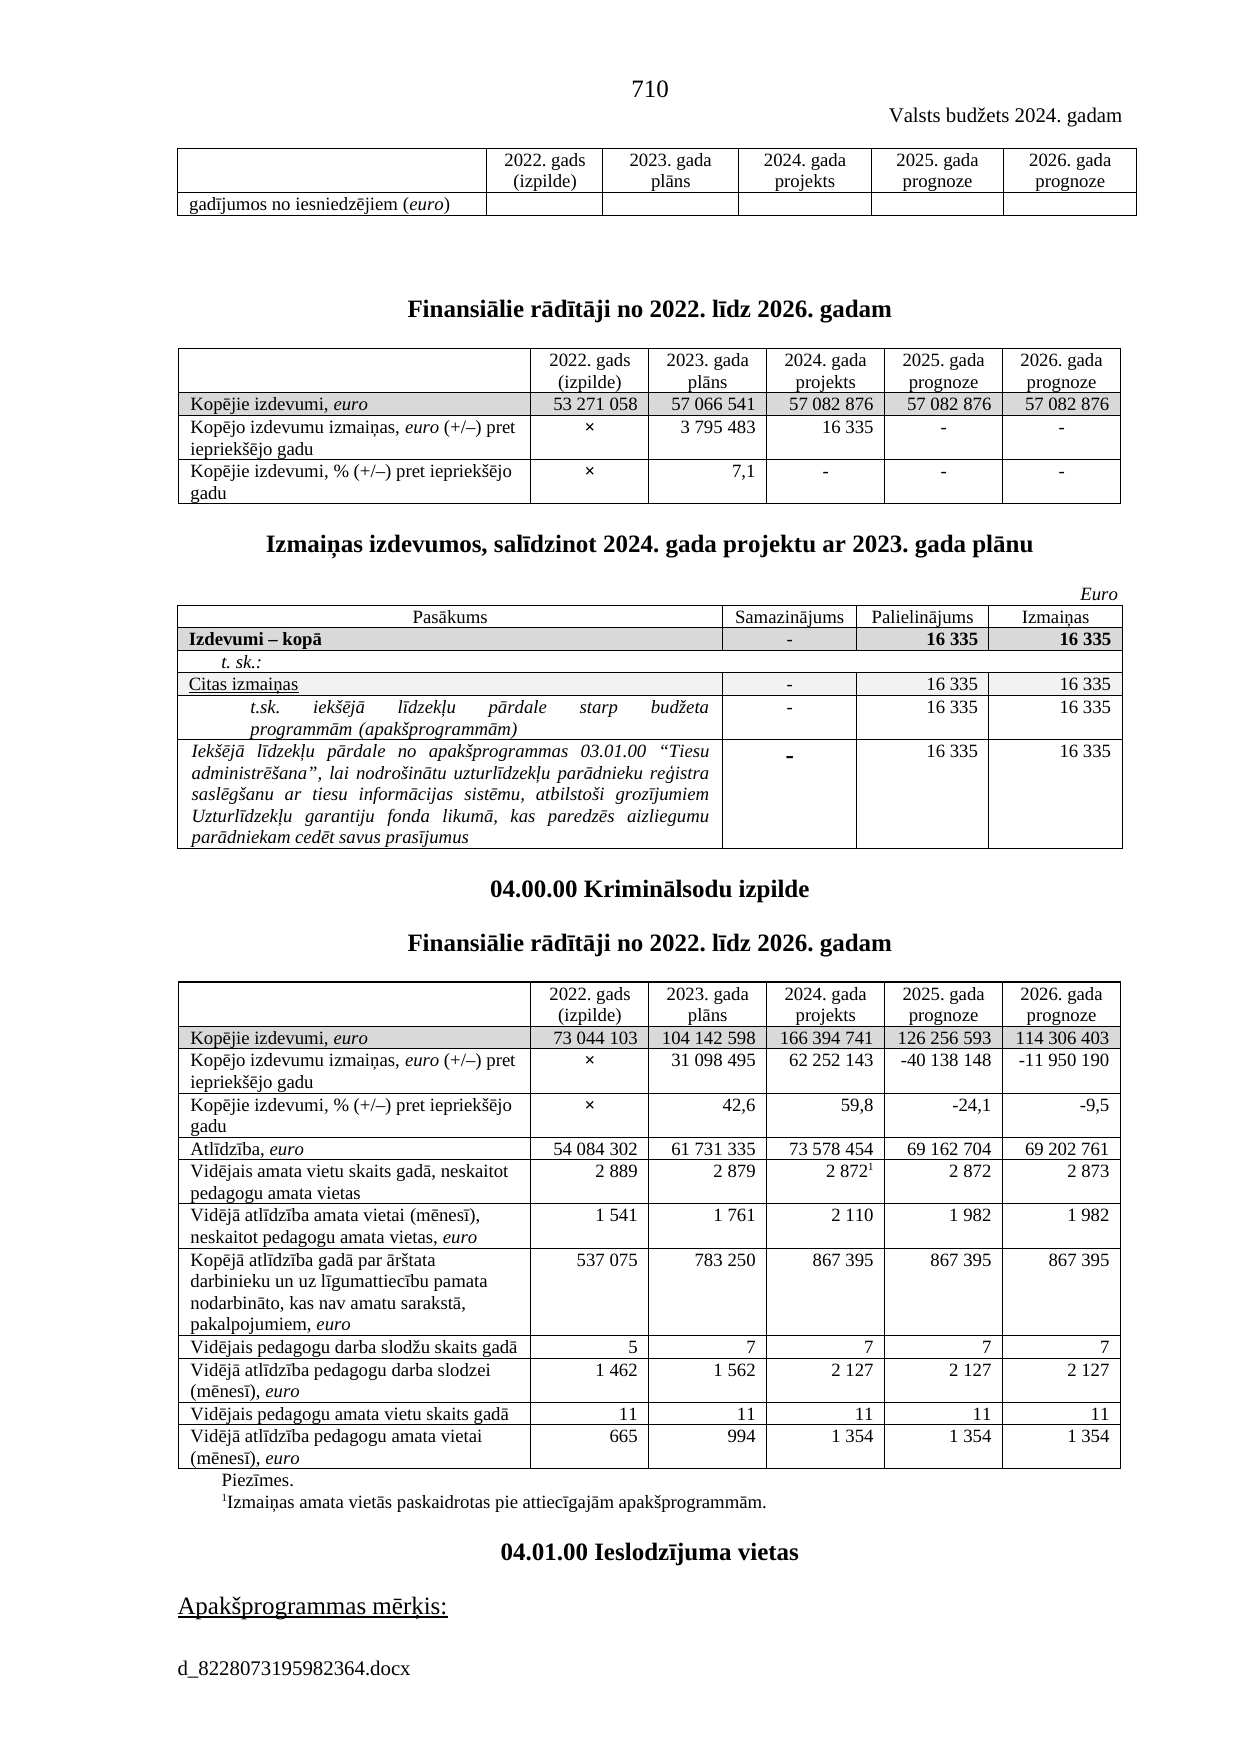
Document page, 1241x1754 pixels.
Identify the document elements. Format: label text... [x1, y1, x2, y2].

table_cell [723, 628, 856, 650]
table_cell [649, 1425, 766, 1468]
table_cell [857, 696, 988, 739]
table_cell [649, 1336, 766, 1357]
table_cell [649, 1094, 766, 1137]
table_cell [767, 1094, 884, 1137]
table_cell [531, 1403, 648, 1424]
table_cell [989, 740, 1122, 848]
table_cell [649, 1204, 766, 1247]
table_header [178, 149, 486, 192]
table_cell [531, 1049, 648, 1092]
text Euro [1002, 583, 1122, 604]
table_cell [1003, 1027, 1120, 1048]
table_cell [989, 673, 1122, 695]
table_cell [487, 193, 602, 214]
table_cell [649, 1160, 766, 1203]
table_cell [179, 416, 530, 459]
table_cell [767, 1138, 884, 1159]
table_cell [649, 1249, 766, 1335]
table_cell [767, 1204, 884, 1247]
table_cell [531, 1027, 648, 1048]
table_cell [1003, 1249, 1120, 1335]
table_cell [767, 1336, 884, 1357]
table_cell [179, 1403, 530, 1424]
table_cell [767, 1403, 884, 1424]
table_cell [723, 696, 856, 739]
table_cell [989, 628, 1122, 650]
text Izmaiņas izdevumos, salīdzinot 2024. gada projektu ar 2023. gada plānu [177, 529, 1122, 558]
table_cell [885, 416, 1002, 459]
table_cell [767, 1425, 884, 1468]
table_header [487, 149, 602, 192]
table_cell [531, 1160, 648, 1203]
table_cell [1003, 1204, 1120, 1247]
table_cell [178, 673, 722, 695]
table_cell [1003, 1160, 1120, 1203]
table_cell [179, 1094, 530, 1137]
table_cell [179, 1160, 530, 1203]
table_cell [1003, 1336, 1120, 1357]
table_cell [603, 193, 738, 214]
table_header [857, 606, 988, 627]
text Piezīmes. [177, 1469, 1122, 1491]
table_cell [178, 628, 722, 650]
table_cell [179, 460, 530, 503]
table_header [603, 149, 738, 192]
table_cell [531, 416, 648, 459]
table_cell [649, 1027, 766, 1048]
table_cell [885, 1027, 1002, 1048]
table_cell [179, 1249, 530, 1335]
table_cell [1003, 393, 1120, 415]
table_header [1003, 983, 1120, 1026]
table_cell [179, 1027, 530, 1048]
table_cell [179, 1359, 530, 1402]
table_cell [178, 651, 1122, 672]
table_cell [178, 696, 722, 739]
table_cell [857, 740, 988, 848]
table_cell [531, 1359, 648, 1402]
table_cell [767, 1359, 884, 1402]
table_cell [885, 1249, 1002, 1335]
text Finansiālie rādītāji no 2022. līdz 2026. gadam [177, 294, 1122, 323]
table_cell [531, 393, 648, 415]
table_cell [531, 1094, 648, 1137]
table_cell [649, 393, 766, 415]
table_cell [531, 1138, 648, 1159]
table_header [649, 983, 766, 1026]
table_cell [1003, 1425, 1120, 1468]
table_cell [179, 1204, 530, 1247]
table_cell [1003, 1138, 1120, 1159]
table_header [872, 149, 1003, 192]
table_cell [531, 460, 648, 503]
text Apakšprogrammas mērķis: [177, 1591, 1122, 1620]
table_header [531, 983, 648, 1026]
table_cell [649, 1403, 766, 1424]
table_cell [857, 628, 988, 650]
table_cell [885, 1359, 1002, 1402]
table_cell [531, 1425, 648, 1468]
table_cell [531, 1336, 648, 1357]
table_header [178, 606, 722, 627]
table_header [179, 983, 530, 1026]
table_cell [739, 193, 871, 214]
text Finansiālie rādītāji no 2022. līdz 2026. gadam [177, 928, 1122, 956]
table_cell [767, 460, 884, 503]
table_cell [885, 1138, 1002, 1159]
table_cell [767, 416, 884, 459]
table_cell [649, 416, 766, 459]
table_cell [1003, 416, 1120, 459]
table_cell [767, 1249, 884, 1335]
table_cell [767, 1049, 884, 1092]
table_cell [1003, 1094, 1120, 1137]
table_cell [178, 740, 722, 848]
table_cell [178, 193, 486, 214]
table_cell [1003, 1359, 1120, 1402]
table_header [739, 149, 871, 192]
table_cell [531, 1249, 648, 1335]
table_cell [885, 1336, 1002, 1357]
text 04.01.00 Ieslodzījuma vietas [177, 1537, 1122, 1566]
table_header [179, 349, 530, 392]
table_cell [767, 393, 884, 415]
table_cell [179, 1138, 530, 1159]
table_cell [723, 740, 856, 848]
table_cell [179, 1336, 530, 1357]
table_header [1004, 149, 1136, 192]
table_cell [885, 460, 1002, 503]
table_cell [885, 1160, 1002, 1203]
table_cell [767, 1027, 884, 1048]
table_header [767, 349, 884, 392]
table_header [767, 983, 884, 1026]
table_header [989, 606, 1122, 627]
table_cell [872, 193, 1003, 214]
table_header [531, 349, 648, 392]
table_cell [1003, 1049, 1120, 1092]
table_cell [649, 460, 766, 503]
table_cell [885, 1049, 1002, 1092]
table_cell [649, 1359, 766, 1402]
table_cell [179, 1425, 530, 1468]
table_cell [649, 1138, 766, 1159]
text 1Izmaiņas amata vietās paskaidrotas pie attiecīgajām apakšprogrammām. [177, 1491, 1122, 1512]
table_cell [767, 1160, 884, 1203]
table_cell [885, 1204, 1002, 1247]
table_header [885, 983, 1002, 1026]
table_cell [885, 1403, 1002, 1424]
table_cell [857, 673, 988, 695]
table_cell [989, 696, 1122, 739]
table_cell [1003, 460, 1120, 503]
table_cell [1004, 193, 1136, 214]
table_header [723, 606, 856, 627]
text 04.00.00 Kriminālsodu izpilde [177, 874, 1122, 903]
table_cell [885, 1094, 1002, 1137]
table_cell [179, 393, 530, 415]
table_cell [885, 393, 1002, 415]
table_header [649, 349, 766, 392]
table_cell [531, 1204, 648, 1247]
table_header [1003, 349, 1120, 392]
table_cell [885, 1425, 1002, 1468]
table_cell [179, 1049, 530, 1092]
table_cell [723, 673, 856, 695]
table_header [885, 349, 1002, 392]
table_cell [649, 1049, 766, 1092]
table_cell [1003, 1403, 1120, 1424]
